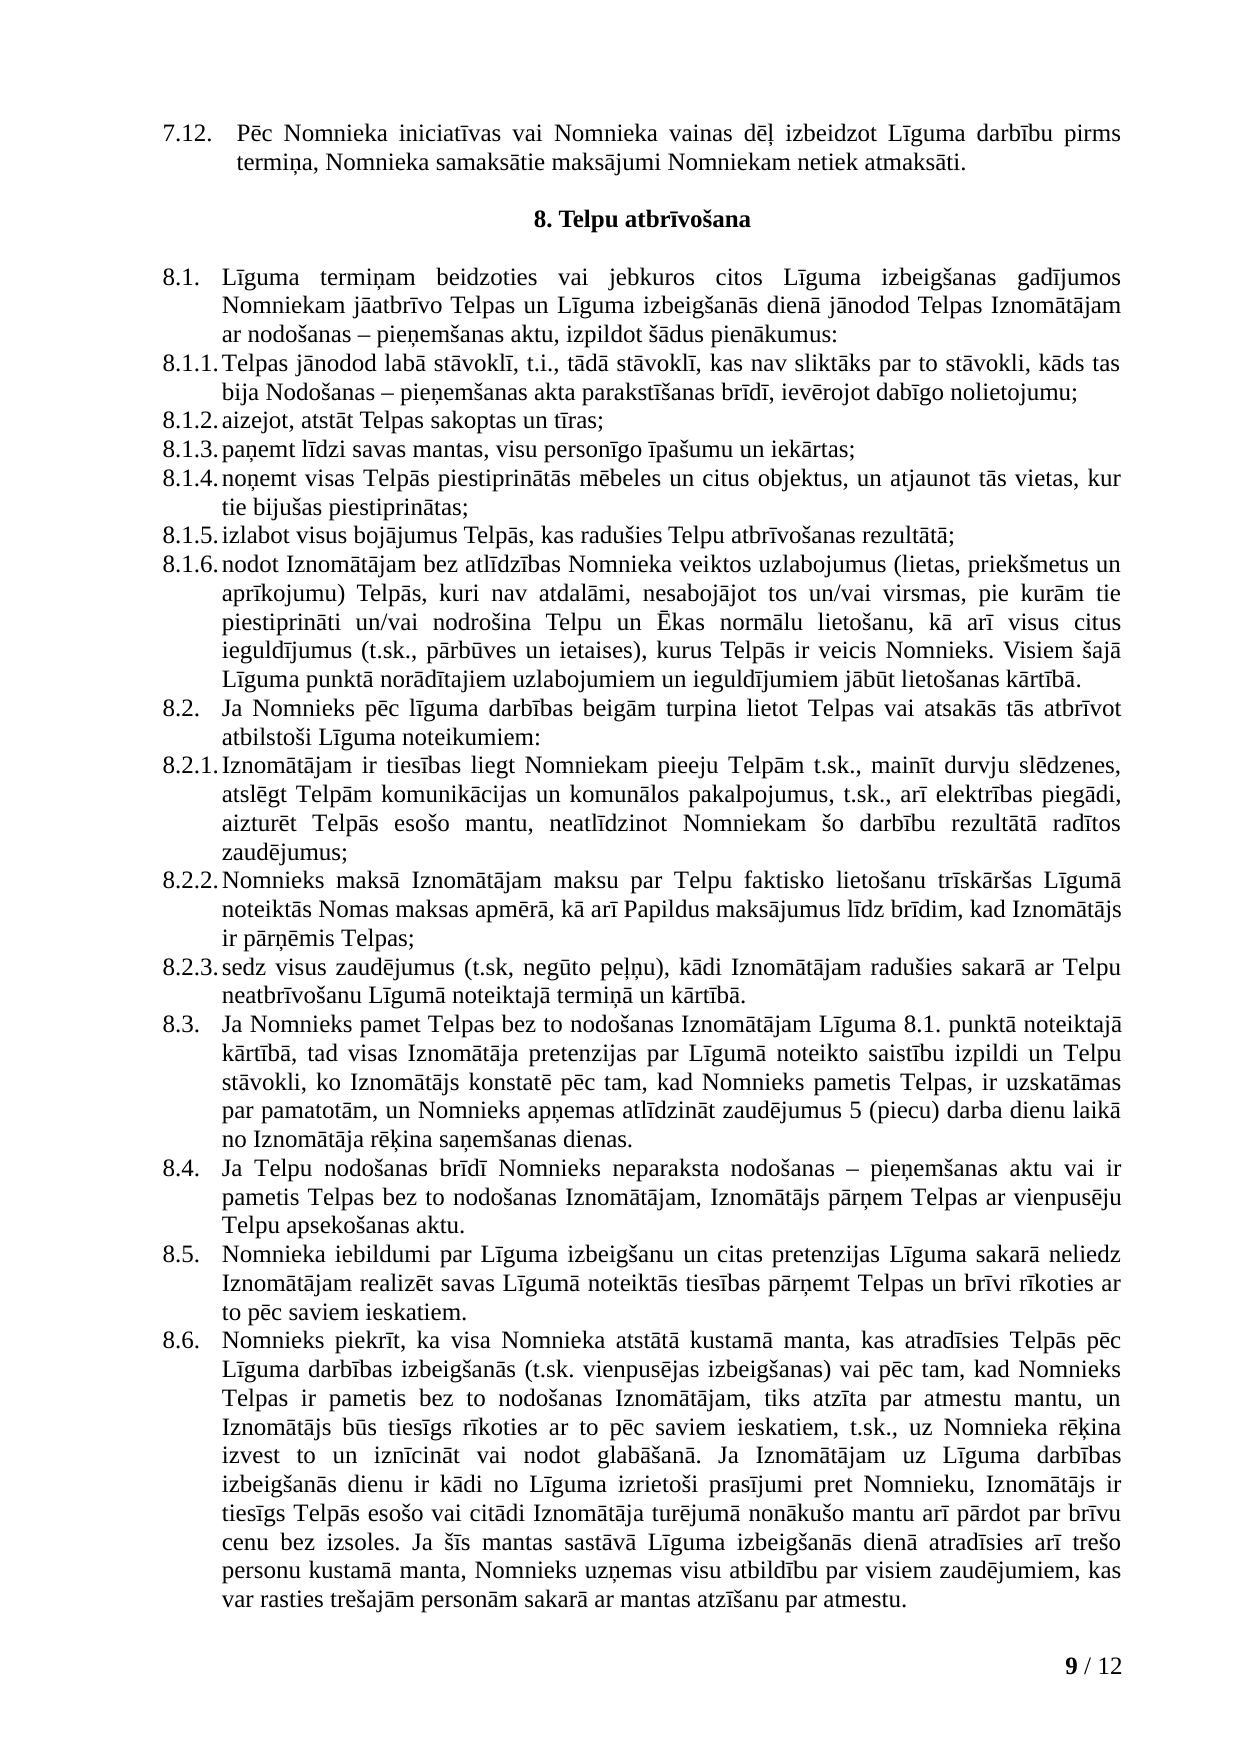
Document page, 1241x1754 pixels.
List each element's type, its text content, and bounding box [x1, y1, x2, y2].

list Ja Nomnieks pēc līguma darbības beigām turpina lietot Telpas vai atsakās tās atbrīvot atbilstoši Līguma noteikumiem: [162, 693, 1122, 751]
list izlabot visus bojājumus Telpās, kas radušies Telpu atbrīvošanas rezultātā; [162, 521, 1122, 549]
list Iznomātājam ir tiesības liegt Nomniekam pieeju Telpām t.sk., mainīt durvju slēdzenes, atslēgt Telpām komunikācijas un komunālos pakalpojumus, t.sk., arī elektrības piegādi, aizturēt Telpās esošo mantu, neatlīdzinot Nomniekam šo darbību rezultātā radītos zaudējumus; [162, 751, 1122, 866]
list Ja Telpu nodošanas brīdī Nomnieks neparaksta nodošanas – pieņemšanas aktu vai ir pametis Telpas bez to nodošanas Iznomātājam, Iznomātājs pārņem Telpas ar vienpusēju Telpu apsekošanas aktu. [162, 1153, 1122, 1239]
list nodot Iznomātājam bez atlīdzības Nomnieka veiktos uzlabojumus (lietas, priekšmetus un aprīkojumu) Telpās, kuri nav atdalāmi, nesabojājot tos un/vai virsmas, pie kurām tie piestiprināti un/vai nodrošina Telpu un Ēkas normālu lietošanu, kā arī visus citus ieguldījumus (t.sk., pārbūves un ietaises), kurus Telpās ir veicis Nomnieks. Visiem šajā Līguma punktā norādītajiem uzlabojumiem un ieguldījumiem jābūt lietošanas kārtībā. [162, 549, 1122, 693]
list Telpas jānodod labā stāvoklī, t.i., tādā stāvoklī, kas nav sliktāks par to stāvokli, kāds tas bija Nodošanas – pieņemšanas akta parakstīšanas brīdī, ievērojot dabīgo nolietojumu; [162, 348, 1122, 406]
list aizejot, atstāt Telpas sakoptas un tīras; [162, 406, 1122, 434]
list Nomnieka iebildumi par Līguma izbeigšanu un citas pretenzijas Līguma sakarā neliedz Iznomātājam realizēt savas Līgumā noteiktās tiesības pārņemt Telpas un brīvi rīkoties ar to pēc saviem ieskatiem. [162, 1239, 1122, 1326]
list sedz visus zaudējumus (t.sk, negūto peļņu), kādi Iznomātājam radušies sakarā ar Telpu neatbrīvošanu Līgumā noteiktajā termiņā un kārtībā. [162, 952, 1122, 1009]
list paņemt līdzi savas mantas, visu personīgo īpašumu un iekārtas; [162, 434, 1122, 463]
list Pēc Nomnieka iniciatīvas vai Nomnieka vainas dēļ izbeidzot Līguma darbību pirms termiņa, Nomnieka samaksātie maksājumi Nomniekam netiek atmaksāti. [162, 118, 1122, 176]
list Ja Nomnieks pamet Telpas bez to nodošanas Iznomātājam Līguma 8.1. punktā noteiktajā kārtībā, tad visas Iznomātāja pretenzijas par Līgumā noteikto saistību izpildi un Telpu stāvokli, ko Iznomātājs konstatē pēc tam, kad Nomnieks pametis Telpas, ir uzskatāmas par pamatotām, un Nomnieks apņemas atlīdzināt zaudējumus 5 (piecu) darba dienu laikā no Iznomātāja rēķina saņemšanas dienas. [162, 1009, 1122, 1153]
list noņemt visas Telpās piestiprinātās mēbeles un citus objektus, un atjaunot tās vietas, kur tie bijušas piestiprinātas; [162, 463, 1122, 521]
list Nomnieks piekrīt, ka visa Nomnieka atstātā kustamā manta, kas atradīsies Telpās pēc Līguma darbības izbeigšanās (t.sk. vienpusējas izbeigšanas) vai pēc tam, kad Nomnieks Telpas ir pametis bez to nodošanas Iznomātājam, tiks atzīta par atmestu mantu, un Iznomātājs būs tiesīgs rīkoties ar to pēc saviem ieskatiem, t.sk., uz Nomnieka rēķina izvest to un iznīcināt vai nodot glabāšanā. Ja Iznomātājam uz Līguma darbības izbeigšanās dienu ir kādi no Līguma izrietoši prasījumi pret Nomnieku, Iznomātājs ir tiesīgs Telpās esošo vai citādi Iznomātāja turējumā nonākušo mantu arī pārdot par brīvu cenu bez izsoles. Ja šīs mantas sastāvā Līguma izbeigšanās dienā atradīsies arī trešo personu kustamā manta, Nomnieks uzņemas visu atbildību par visiem zaudējumiem, kas var rasties trešajām personām sakarā ar mantas atzīšanu par atmestu. [162, 1326, 1122, 1613]
list Nomnieks maksā Iznomātājam maksu par Telpu faktisko lietošanu trīskāršas Līgumā noteiktās Nomas maksas apmērā, kā arī Papildus maksājumus līdz brīdim, kad Iznomātājs ir pārņēmis Telpas; [162, 866, 1122, 952]
text 8. Telpu atbrīvošana [162, 204, 1122, 233]
list Līguma termiņam beidzoties vai jebkuros citos Līguma izbeigšanas gadījumos Nomniekam jāatbrīvo Telpas un Līguma izbeigšanās dienā jānodod Telpas Iznomātājam ar nodošanas – pieņemšanas aktu, izpildot šādus pienākumus: [162, 262, 1122, 348]
